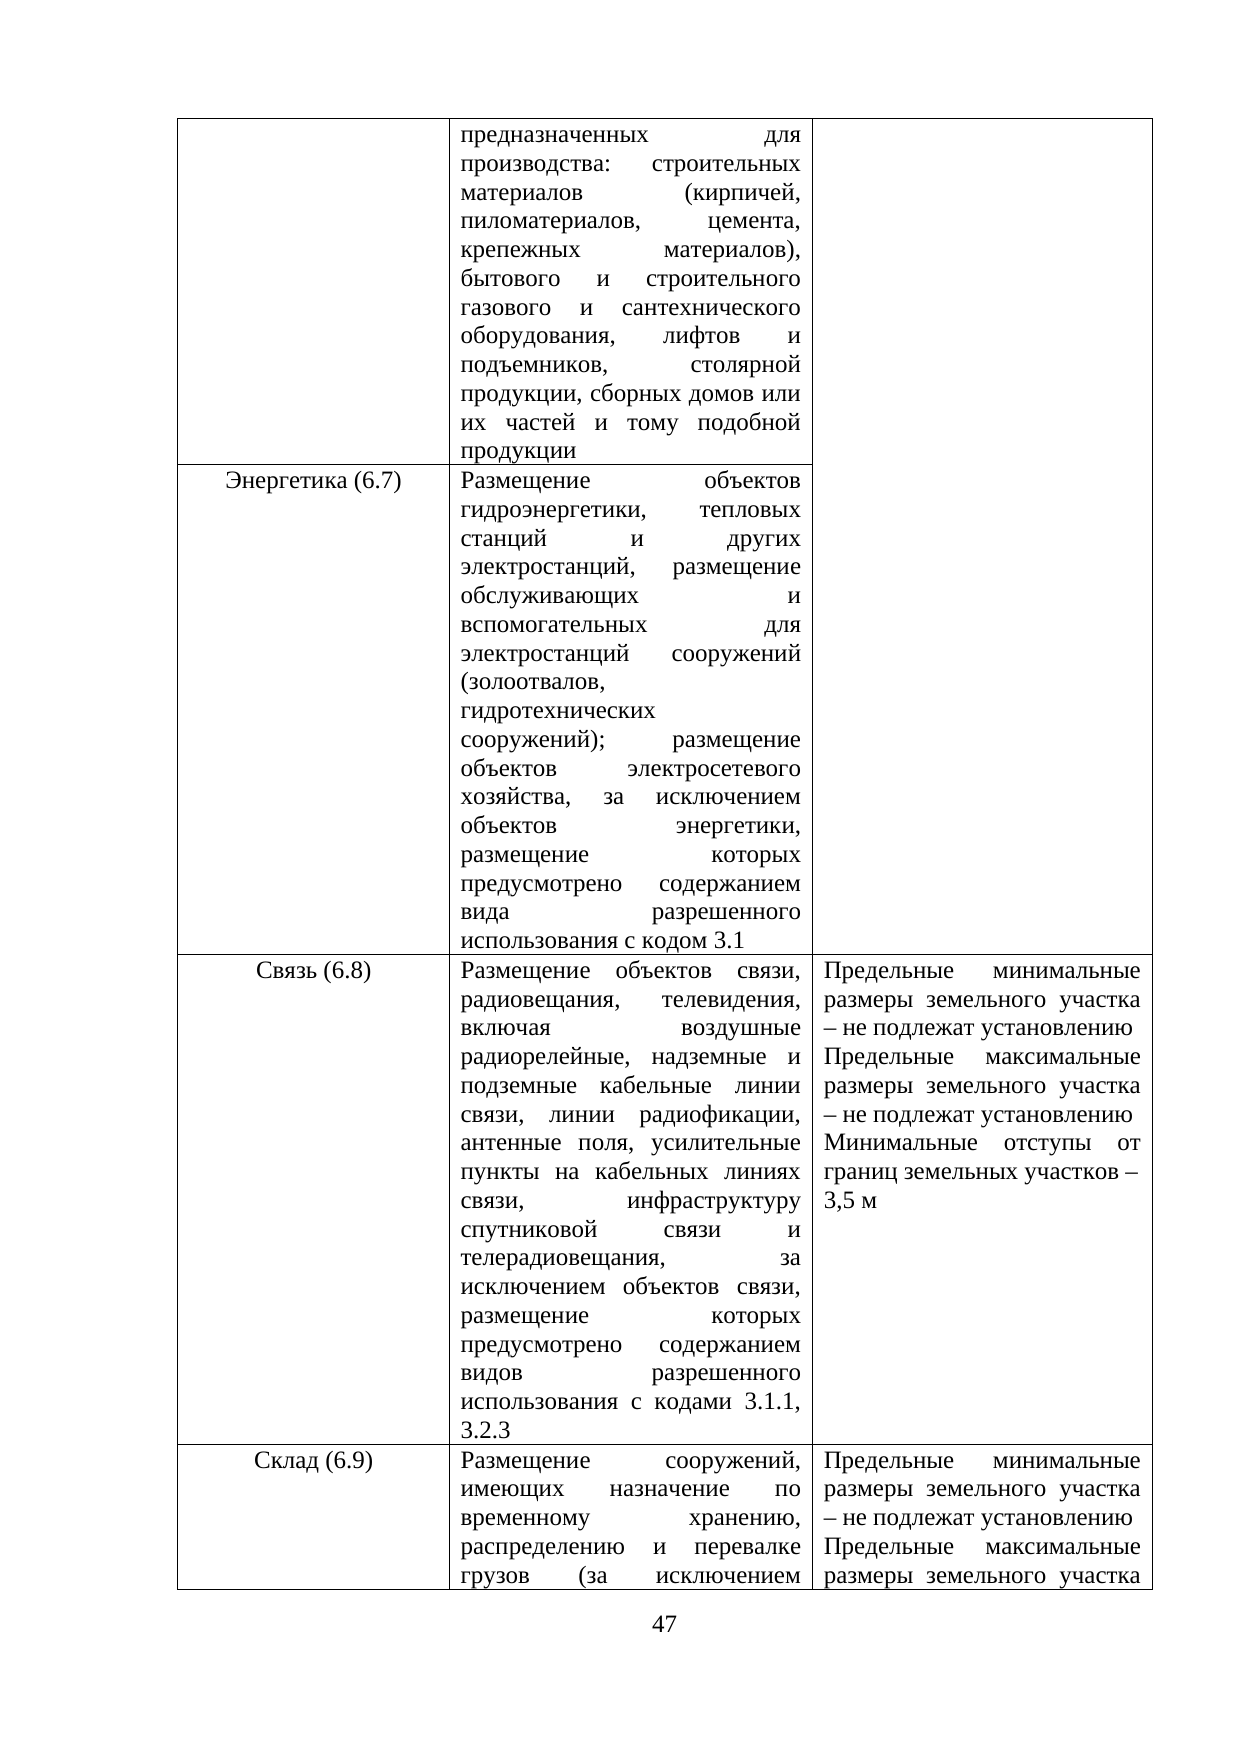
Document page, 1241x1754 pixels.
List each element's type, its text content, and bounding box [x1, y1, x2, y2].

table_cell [450, 1445, 812, 1588]
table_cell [813, 1445, 1152, 1588]
table_cell Предельные минимальные размеры земельного участка – не подлежат установлению Предельные максимальные размеры земельного участка – не подлежат установлению Минимальные отступы от границ земельных участков – 3,5 м [813, 955, 1152, 1444]
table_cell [450, 119, 812, 464]
table_cell Размещение объектов связи, радиовещания, телевидения, включая воздушные радиорелейные, надземные и подземные кабельные линии связи, линии радиофикации, антенные поля, усилительные пункты на кабельных линиях связи, инфраструктуру спутниковой связи и телерадиовещания, за исключением объектов связи, размещение которых предусмотрено содержанием видов разрешенного использования с кодами 3.1.1, 3.2.3 [450, 955, 812, 1444]
table_cell Склад (6.9) [178, 1445, 449, 1588]
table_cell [178, 119, 449, 464]
table_cell Связь (6.8) [178, 955, 449, 1444]
table_cell Размещение объектов гидроэнергетики, тепловых станций и других электростанций, размещение обслуживающих и вспомогательных для электростанций сооружений (золоотвалов, гидротехнических сооружений); размещение объектов электросетевого хозяйства, за исключением объектов энергетики, размещение которых предусмотрено содержанием вида разрешенного использования с кодом 3.1 [450, 465, 812, 954]
table_cell Энергетика (6.7) [178, 465, 449, 954]
